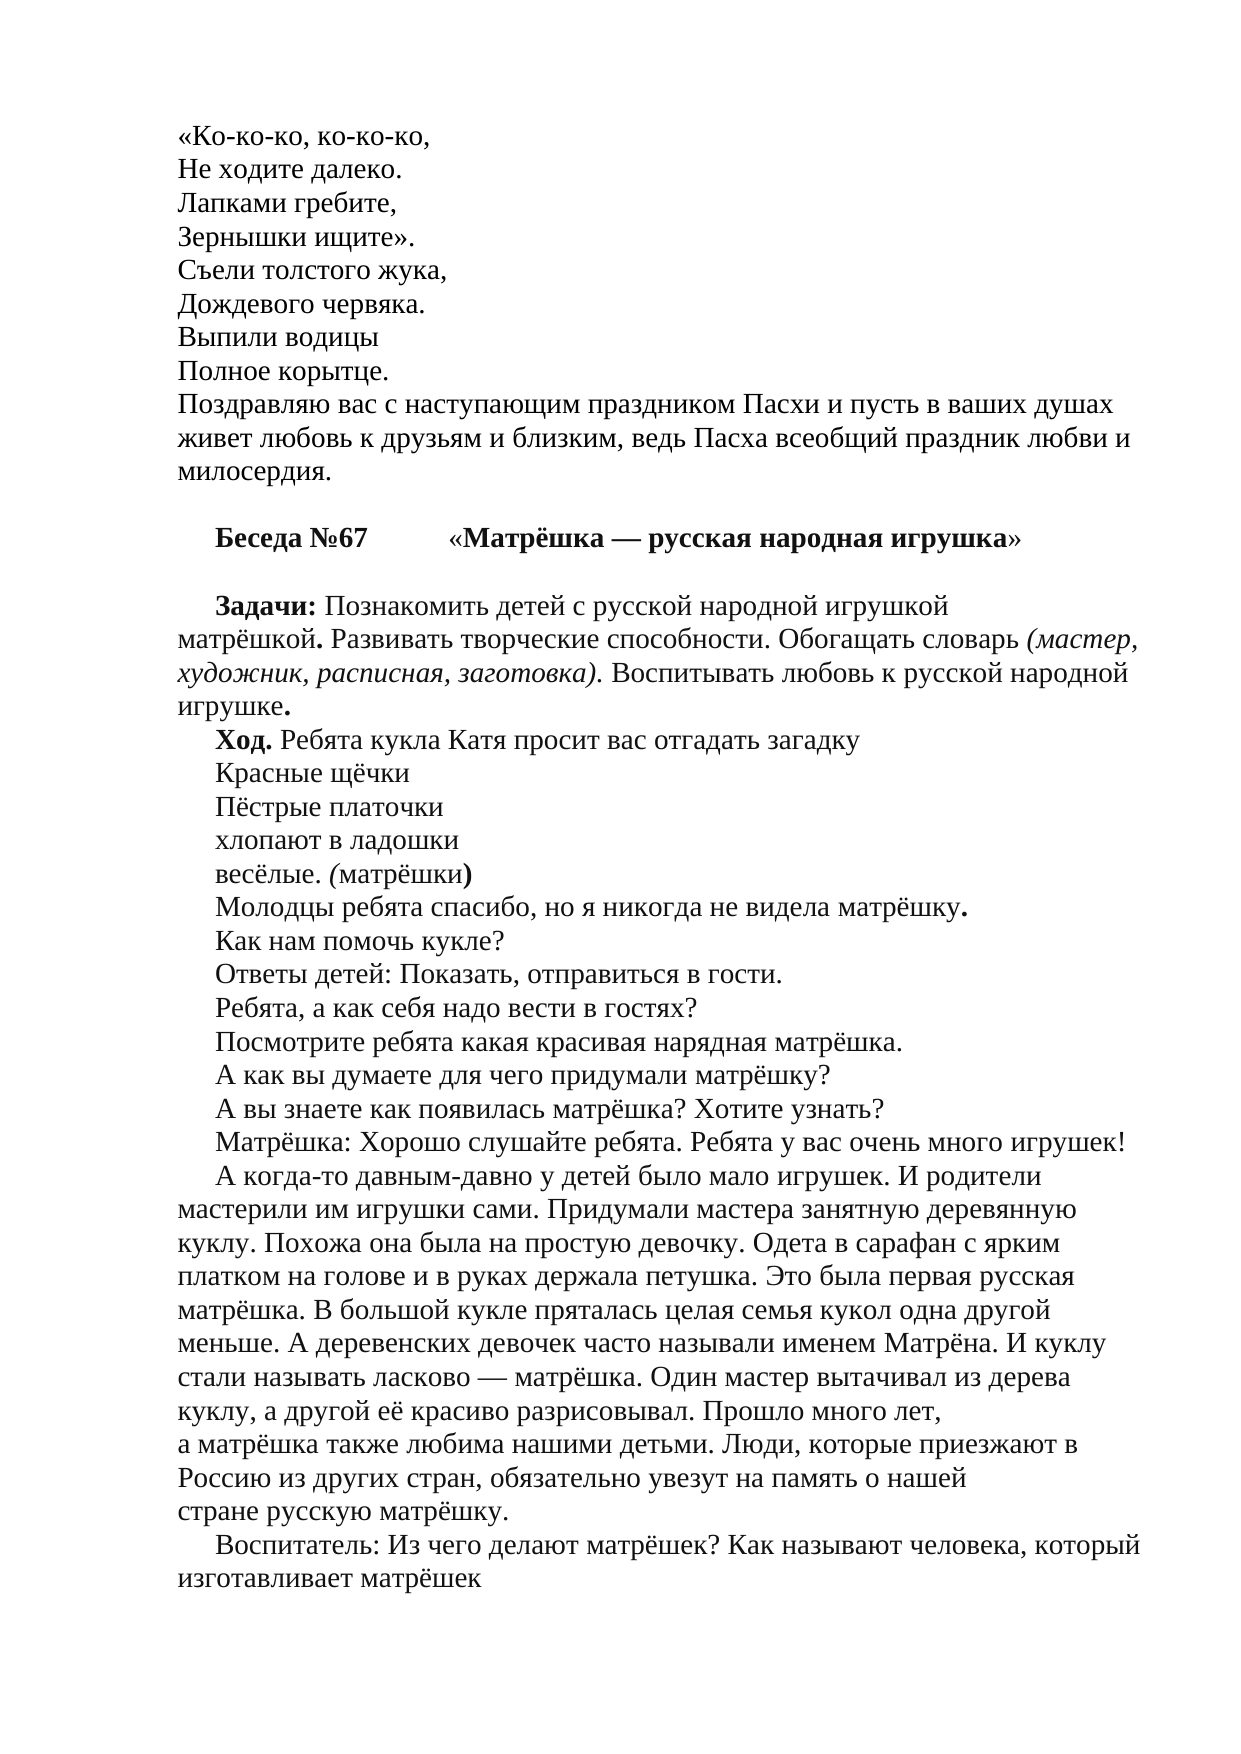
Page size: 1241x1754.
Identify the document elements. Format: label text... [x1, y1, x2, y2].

text Посмотрите ребята какая красивая нарядная матрёшка. [177, 1024, 1152, 1057]
text А когда-то давным-давно у детей было мало игрушек. И родители мастерили им игрушки сами. Придумали мастера занятную деревянную куклу. Похожа она была на простую девочку. Одета в сарафан с ярким платком на голове и в руках держала петушка. Это была первая русская матрёшка. В большой кукле пряталась целая семья кукол одна другой меньше. А деревенских девочек часто называли именем Матрёна. И куклу стали называть ласково — матрёшка. Один мастер вытачивал из дерева куклу, а другой её красиво разрисовывал. Прошло много лет, а матрёшка также любима нашими детьми. Люди, которые приезжают в Россию из других стран, обязательно увезут на память о нашей стране русскую матрёшку. [177, 1158, 1152, 1527]
text Ответы детей: Показать, отправиться в гости. [177, 957, 1152, 990]
text Матрёшка: Хорошо слушайте ребята. Ребята у вас очень много игрушек! [177, 1124, 1152, 1158]
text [177, 118, 1152, 487]
text хлопают в ладошки [177, 822, 1152, 856]
text Беседа №67 «Матрёшка — русская народная игрушка» [177, 521, 1152, 554]
text Ребята, а как себя надо вести в гостях? [177, 990, 1152, 1024]
text Молодцы ребята спасибо, но я никогда не видела матрёшку. [177, 889, 1152, 923]
text Ход. Ребята кукла Катя просит вас отгадать загадку [177, 722, 1152, 755]
text Пёстрые платочки [177, 789, 1152, 822]
text весёлые. (матрёшки) [177, 856, 1152, 889]
text А вы знаете как появилась матрёшка? Хотите узнать? [177, 1091, 1152, 1124]
text Задачи: Познакомить детей с русской народной игрушкой матрёшкой. Развивать творческие способности. Обогащать словарь (мастер, художник, расписная, заготовка). Воспитывать любовь к русской народной игрушке. [177, 588, 1152, 722]
text Воспитатель: Из чего делают матрёшек? Как называют человека, который изготавливает матрёшек [177, 1527, 1152, 1594]
text Как нам помочь кукле? [177, 923, 1152, 957]
text Красные щёчки [177, 755, 1152, 789]
text А как вы думаете для чего придумали матрёшку? [177, 1057, 1152, 1091]
